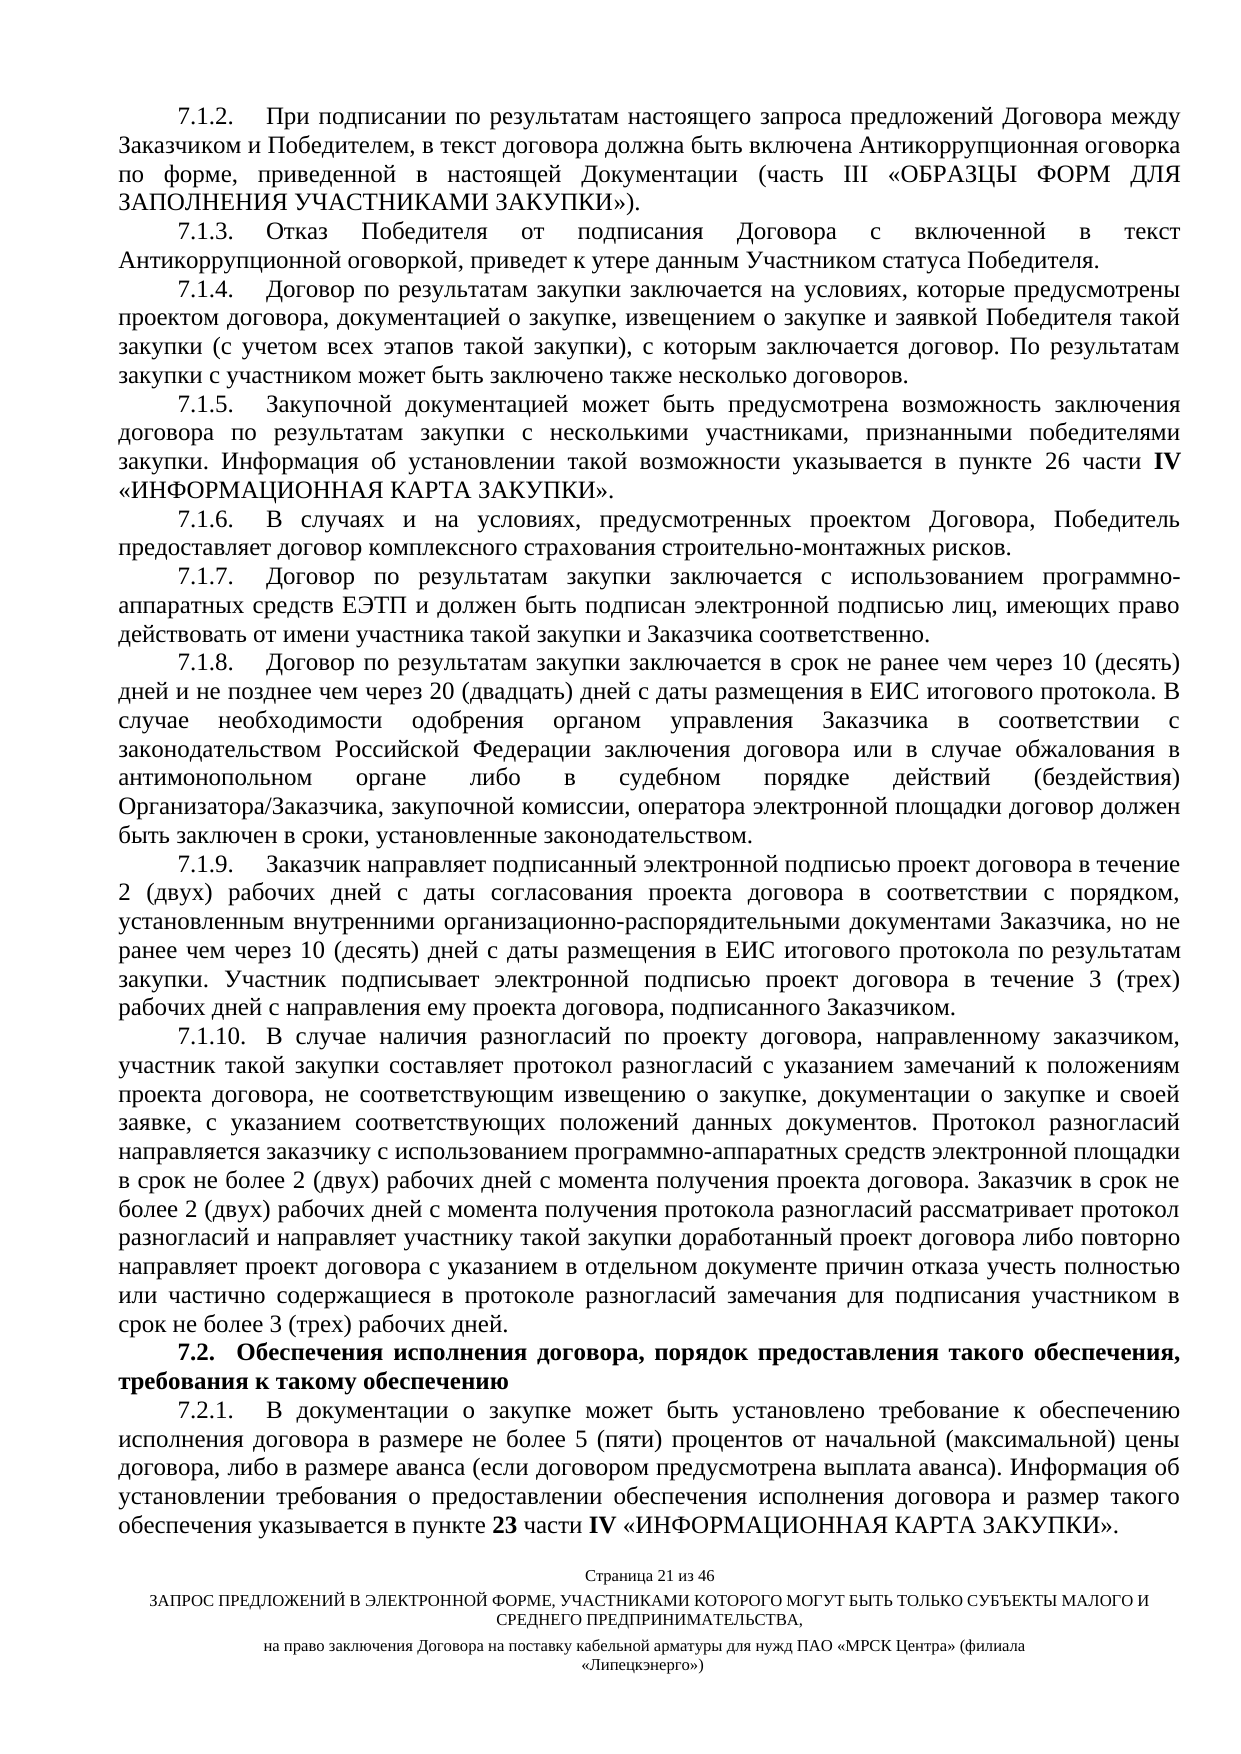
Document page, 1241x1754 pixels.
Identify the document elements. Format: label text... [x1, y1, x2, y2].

subtitle В случаях и на условиях, предусмотренных проектом Договора, Победитель предоставляет договор комплексного страхования строительно-монтажных рисков. [118, 504, 1181, 561]
subtitle При подписании по результатам настоящего запроса предложений Договора между Заказчиком и Победителем, в текст договора должна быть включена Антикоррупционная оговорка по форме, приведенной в настоящей Документации (часть III «ОБРАЗЦЫ ФОРМ ДЛЯ ЗАПОЛНЕНИЯ УЧАСТНИКАМИ ЗАКУПКИ»). [118, 101, 1181, 216]
subtitle Договор по результатам закупки заключается на условиях, которые предусмотрены проектом договора, документацией о закупке, извещением о закупке и заявкой Победителя такой закупки (с учетом всех этапов такой закупки), с которым заключается договор. По результатам закупки с участником может быть заключено также несколько договоров. [118, 274, 1181, 389]
subtitle В случае наличия разногласий по проекту договора, направленному заказчиком, участник такой закупки составляет протокол разногласий с указанием замечаний к положениям проекта договора, не соответствующим извещению о закупке, документации о закупке и своей заявке, с указанием соответствующих положений данных документов. Протокол разногласий направляется заказчику с использованием программно-аппаратных средств электронной площадки в срок не более 2 (двух) рабочих дней с момента получения проекта договора. Заказчик в срок не более 2 (двух) рабочих дней с момента получения протокола разногласий рассматривает протокол разногласий и направляет участнику такой закупки доработанный проект договора либо повторно направляет проект договора с указанием в отдельном документе причин отказа учесть полностью или частично содержащиеся в протоколе разногласий замечания для подписания участником в срок не более 3 (трех) рабочих дней. [118, 1021, 1181, 1337]
subtitle Закупочной документацией может быть предусмотрена возможность заключения договора по результатам закупки с несколькими участниками, признанными победителями закупки. Информация об установлении такой возможности указывается в пункте 26 части IV «ИНФОРМАЦИОННАЯ КАРТА ЗАКУПКИ». [118, 389, 1181, 504]
subtitle Обеспечения исполнения договора, порядок предоставления такого обеспечения, требования к такому обеспечению [118, 1337, 1181, 1395]
subtitle В документации о закупке может быть установлено требование к обеспечению исполнения договора в размере не более 5 (пяти) процентов от начальной (максимальной) цены договора, либо в размере аванса (если договором предусмотрена выплата аванса). Информация об установлении требования о предоставлении обеспечения исполнения договора и размер такого обеспечения указывается в пункте 23 части IV «ИНФОРМАЦИОННАЯ КАРТА ЗАКУПКИ». [118, 1395, 1181, 1539]
subtitle Заказчик направляет подписанный электронной подписью проект договора в течение 2 (двух) рабочих дней с даты согласования проекта договора в соответствии с порядком, установленным внутренними организационно-распорядительными документами Заказчика, но не ранее чем через 10 (десять) дней с даты размещения в ЕИС итогового протокола по результатам закупки. Участник подписывает электронной подписью проект договора в течение 3 (трех) рабочих дней с направления ему проекта договора, подписанного Заказчиком. [118, 849, 1181, 1021]
subtitle Договор по результатам закупки заключается в срок не ранее чем через 10 (десять) дней и не позднее чем через 20 (двадцать) дней с даты размещения в ЕИС итогового протокола. В случае необходимости одобрения органом управления Заказчика в соответствии с законодательством Российской Федерации заключения договора или в случае обжалования в антимонопольном органе либо в судебном порядке действий (бездействия) Организатора/Заказчика, закупочной комиссии, оператора электронной площадки договор должен быть заключен в сроки, установленные законодательством. [118, 647, 1181, 849]
subtitle Отказ Победителя от подписания Договора с включенной в текст Антикоррупционной оговоркой, приведет к утере данным Участником статуса Победителя. [118, 216, 1181, 274]
subtitle Договор по результатам закупки заключается с использованием программно-аппаратных средств ЕЭТП и должен быть подписан электронной подписью лиц, имеющих право действовать от имени участника такой закупки и Заказчика соответственно. [118, 561, 1181, 647]
